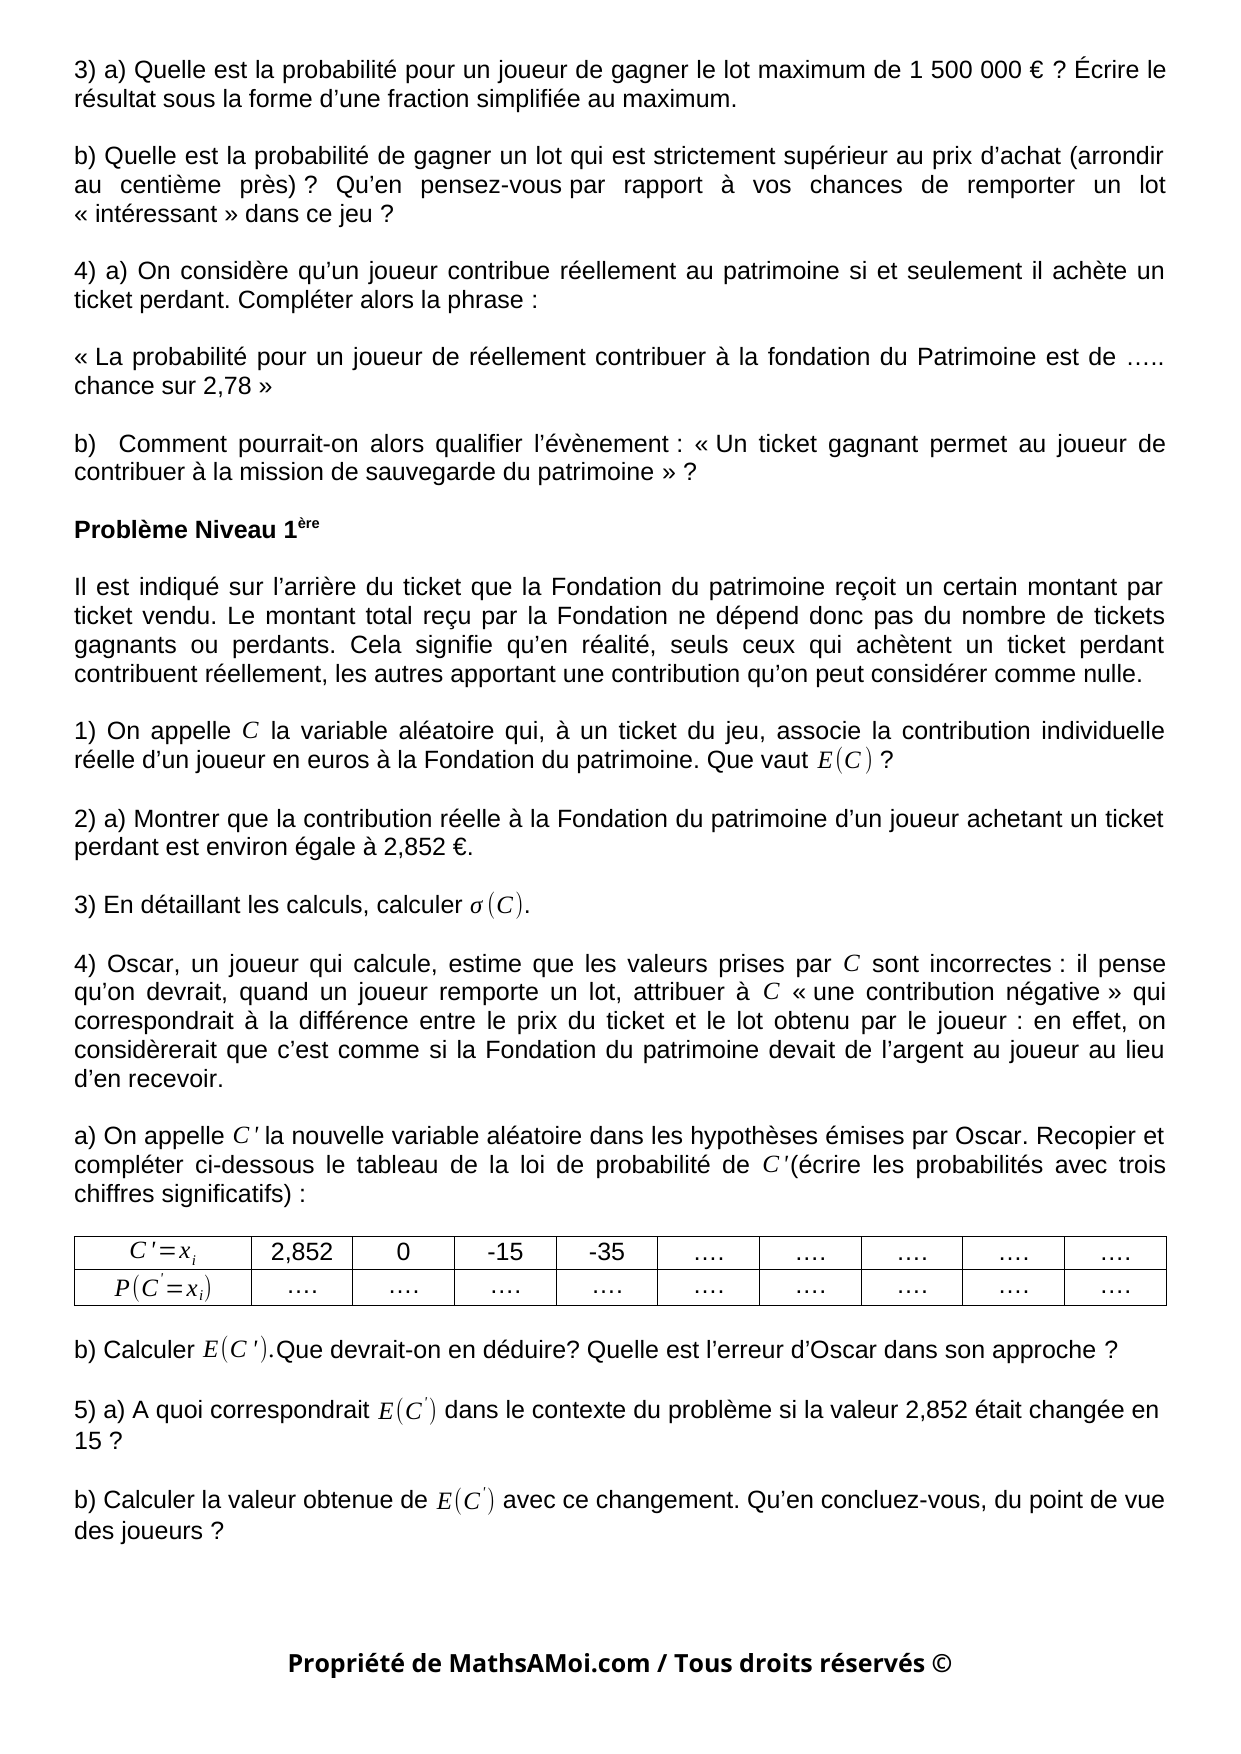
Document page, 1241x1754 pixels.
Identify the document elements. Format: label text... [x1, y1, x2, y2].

table_cell …. [862, 1270, 962, 1304]
text 3) a) Quelle est la probabilité pour un joueur de gagner le lot maximum de 1 500 000 € ? Écrire le résultat sous la forme d’une fraction simplifiée au maximum. [74, 55, 1166, 112]
text 3) En détaillant les calculs, calculer . [74, 890, 1166, 920]
table_header …. [658, 1237, 759, 1268]
table_header 2,852 [252, 1237, 352, 1268]
text « La probabilité pour un joueur de réellement contribuer à la fondation du Patrimoine est de ….. chance sur 2,78 » [74, 342, 1166, 400]
table_header …. [862, 1237, 962, 1268]
table_cell …. [252, 1270, 352, 1304]
table_header …. [963, 1237, 1064, 1268]
text b) Quelle est la probabilité de gagner un lot qui est strictement supérieur au prix d’achat (arrondir au centième près) ? Qu’en pensez-vous par rapport à vos chances de remporter un lot « intéressant » dans ce jeu ? [74, 141, 1166, 227]
text 1) On appelle la variable aléatoire qui, à un ticket du jeu, associe la contribution individuelle réelle d’un joueur en euros à la Fondation du patrimoine. Que vaut ? [74, 716, 1166, 775]
text b) Calculer Que devrait-on en déduire? Quelle est l’erreur d’Oscar dans son approche ? [74, 1334, 1166, 1364]
text 2) a) Montrer que la contribution réelle à la Fondation du patrimoine d’un joueur achetant un ticket perdant est environ égale à 2,852 €. [74, 804, 1166, 861]
table_cell …. [353, 1270, 454, 1304]
table_header …. [760, 1237, 861, 1268]
table_header -15 [455, 1237, 556, 1268]
table_header [75, 1237, 251, 1268]
text b) Comment pourrait-on alors qualifier l’évènement : « Un ticket gagnant permet au joueur de contribuer à la mission de sauvegarde du patrimoine » ? [74, 429, 1166, 486]
table_cell …. [658, 1270, 759, 1304]
table_header -35 [557, 1237, 657, 1268]
table_cell …. [557, 1270, 657, 1304]
text Il est indiqué sur l’arrière du ticket que la Fondation du patrimoine reçoit un certain montant par ticket vendu. Le montant total reçu par la Fondation ne dépend donc pas du nombre de tickets gagnants ou perdants. Cela signifie qu’en réalité, seuls ceux qui achètent un ticket perdant contribuent réellement, les autres apportant une contribution qu’on peut considérer comme nulle. [74, 572, 1166, 687]
text 15 ? [74, 1426, 1166, 1455]
text b) Calculer la valeur obtenue de avec ce changement. Qu’en concluez-vous, du point de vue des joueurs ? [74, 1483, 1166, 1545]
table_cell …. [455, 1270, 556, 1304]
table_cell [75, 1270, 251, 1304]
text a) On appelle la nouvelle variable aléatoire dans les hypothèses émises par Oscar. Recopier et compléter ci-dessous le tableau de la loi de probabilité de (écrire les probabilités avec trois chiffres significatifs) : [74, 1121, 1166, 1207]
table_header …. [1065, 1237, 1166, 1268]
text 4) Oscar, un joueur qui calcule, estime que les valeurs prises par sont incorrectes : il pense qu’on devrait, quand un joueur remporte un lot, attribuer à « une contribution négative » qui correspondrait à la différence entre le prix du ticket et le lot obtenu par le joueur : en effet, on considèrerait que c’est comme si la Fondation du patrimoine devait de l’argent au joueur au lieu d’en recevoir. [74, 949, 1166, 1092]
text 4) a) On considère qu’un joueur contribue réellement au patrimoine si et seulement il achète un ticket perdant. Compléter alors la phrase : [74, 256, 1166, 314]
table_cell …. [760, 1270, 861, 1304]
table_cell …. [1065, 1270, 1166, 1304]
table_header 0 [353, 1237, 454, 1268]
table_cell …. [963, 1270, 1064, 1304]
text Problème Niveau 1ère [74, 515, 1166, 544]
text 5) a) A quoi correspondrait dans le contexte du problème si la valeur 2,852 était changée en [74, 1393, 1166, 1426]
